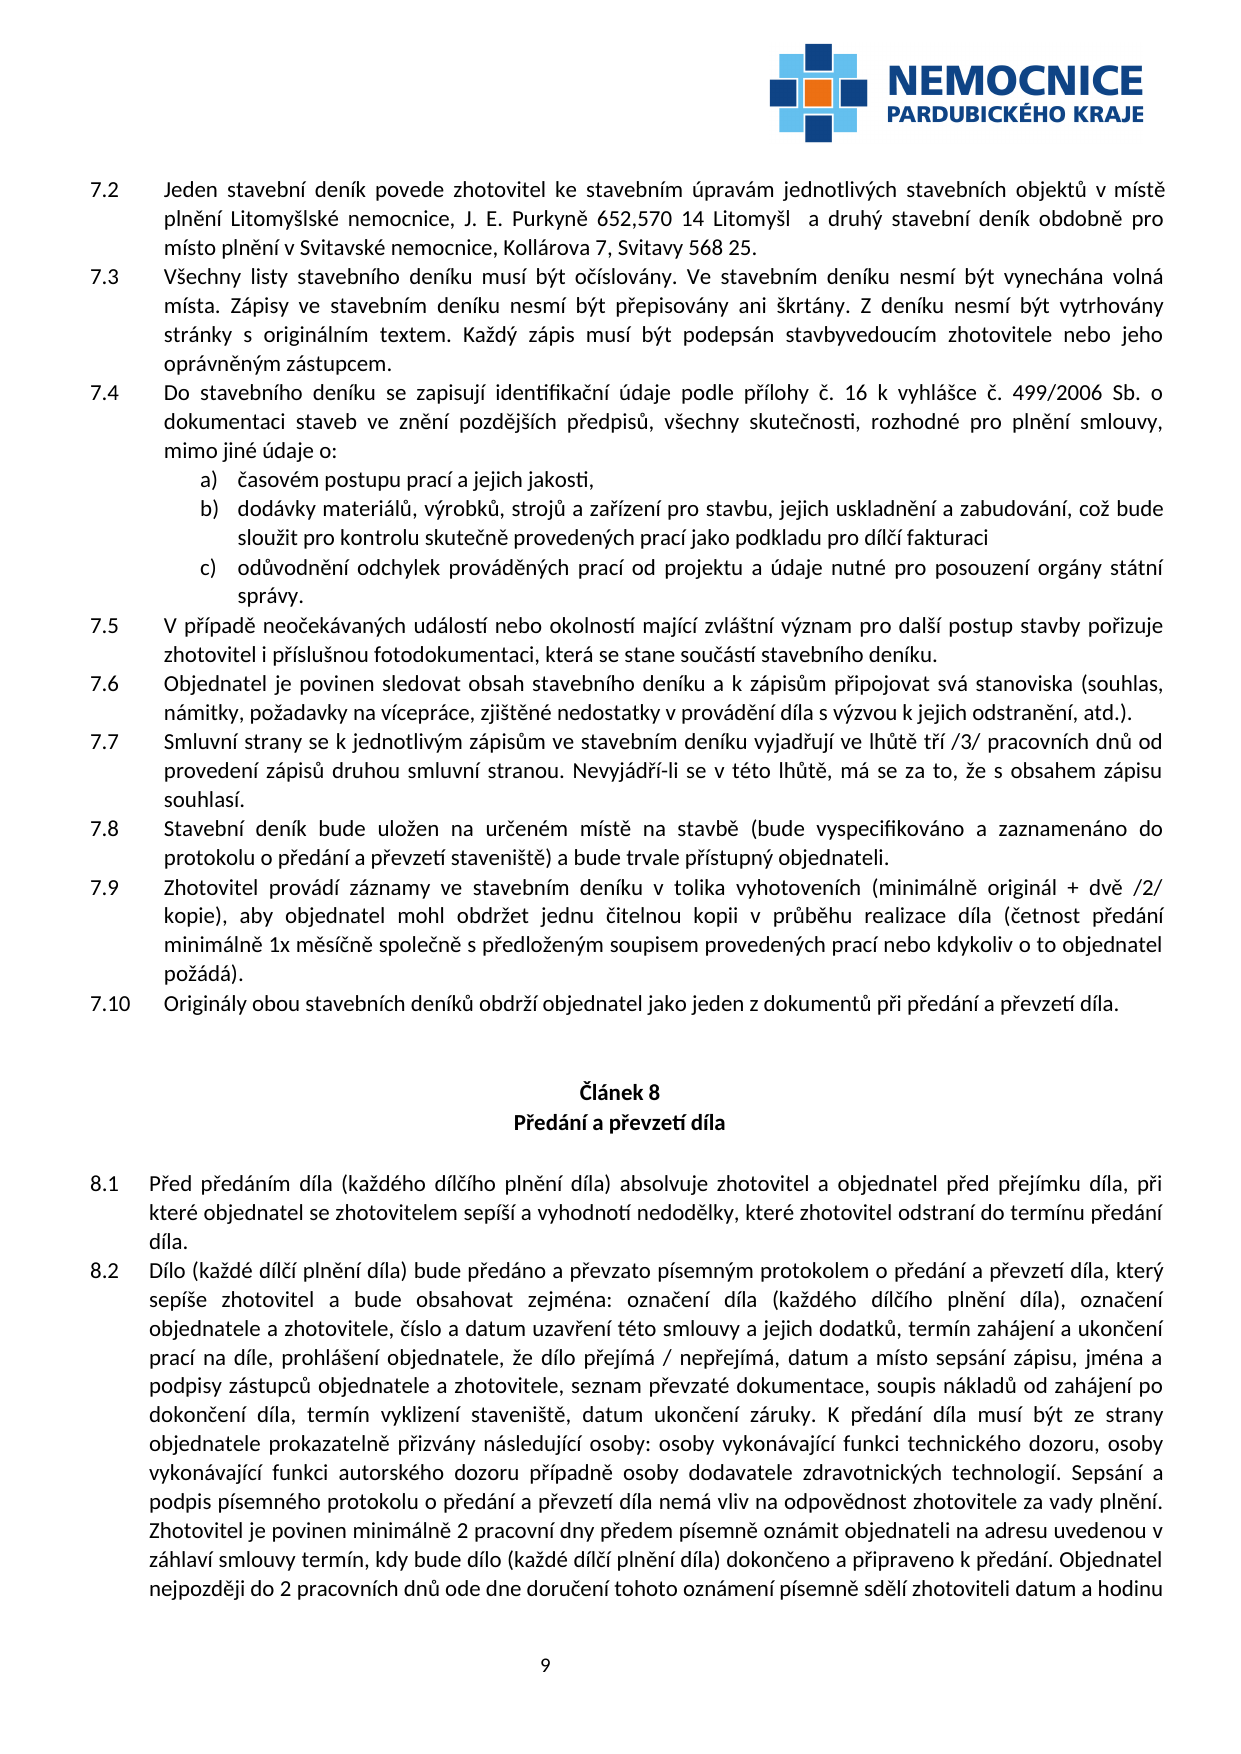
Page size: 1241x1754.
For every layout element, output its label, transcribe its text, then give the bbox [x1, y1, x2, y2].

list Smluvní strany se k jednotlivým zápisům ve stavebním deníku vyjadřují ve lhůtě tří /3/ pracovních dnů od provedení zápisů druhou smluvní stranou. Nevyjádří-li se v této lhůtě, má se za to, že s obsahem zápisu souhlasí. [90, 727, 1165, 813]
list časovém postupu prací a jejich jakosti, [200, 465, 1165, 493]
list Stavební deník bude uložen na určeném místě na stavbě (bude vyspecifikováno a zaznamenáno do protokolu o předání a převzetí staveniště) a bude trvale přístupný objednateli. [90, 814, 1165, 871]
text Předání a převzetí díla [112, 1108, 1128, 1136]
text Článek 8 [112, 1078, 1128, 1106]
picture [768, 42, 1144, 144]
list Originály obou stavebních deníků obdrží objednatel jako jeden z dokumentů při předání a převzetí díla. [90, 989, 1165, 1017]
list Zhotovitel provádí záznamy ve stavebním deníku v tolika vyhotoveních (minimálně originál + dvě /2/ kopie), aby objednatel mohl obdržet jednu čitelnou kopii v průběhu realizace díla (četnost předání minimálně 1x měsíčně společně s předloženým soupisem provedených prací nebo kdykoliv o to objednatel požádá). [90, 873, 1165, 987]
list V případě neočekávaných událostí nebo okolností mající zvláštní význam pro další postup stavby pořizuje zhotovitel i příslušnou fotodokumentaci, která se stane součástí stavebního deníku. [90, 611, 1165, 668]
list Do stavebního deníku se zapisují identifikační údaje podle přílohy č. 16 k vyhlášce č. 499/2006 Sb. o dokumentaci staveb ve znění pozdějších předpisů, všechny skutečnosti, rozhodné pro plnění smlouvy, mimo jiné údaje o: [90, 378, 1165, 464]
list Před předáním díla (každého dílčího plnění díla) absolvuje zhotovitel a objednatel před přejímku díla, při které objednatel se zhotovitelem sepíší a vyhodnotí nedodělky, které zhotovitel odstraní do termínu předání díla. [90, 1169, 1165, 1255]
list odůvodnění odchylek prováděných prací od projektu a údaje nutné pro posouzení orgány státní správy. [200, 553, 1165, 609]
list Objednatel je povinen sledovat obsah stavebního deníku a k zápisům připojovat svá stanoviska (souhlas, námitky, požadavky na vícepráce, zjištěné nedostatky v provádění díla s výzvou k jejich odstranění, atd.). [90, 669, 1165, 726]
list Všechny listy stavebního deníku musí být očíslovány. Ve stavebním deníku nesmí být vynechána volná místa. Zápisy ve stavebním deníku nesmí být přepisovány ani škrtány. Z deníku nesmí být vytrhovány stránky s originálním textem. Každý zápis musí být podepsán stavbyvedoucím zhotovitele nebo jeho oprávněným zástupcem. [90, 262, 1165, 377]
list dodávky materiálů, výrobků, strojů a zařízení pro stavbu, jejich uskladnění a zabudování, což bude sloužit pro kontrolu skutečně provedených prací jako podkladu pro dílčí fakturaci [200, 494, 1165, 551]
list Jeden stavební deník povede zhotovitel ke stavebním úpravám jednotlivých stavebních objektů v místě plnění Litomyšlské nemocnice, J. E. Purkyně 652,570 14 Litomyšl a druhý stavební deník obdobně pro místo plnění v Svitavské nemocnice, Kollárova 7, Svitavy 568 25. [90, 175, 1165, 261]
